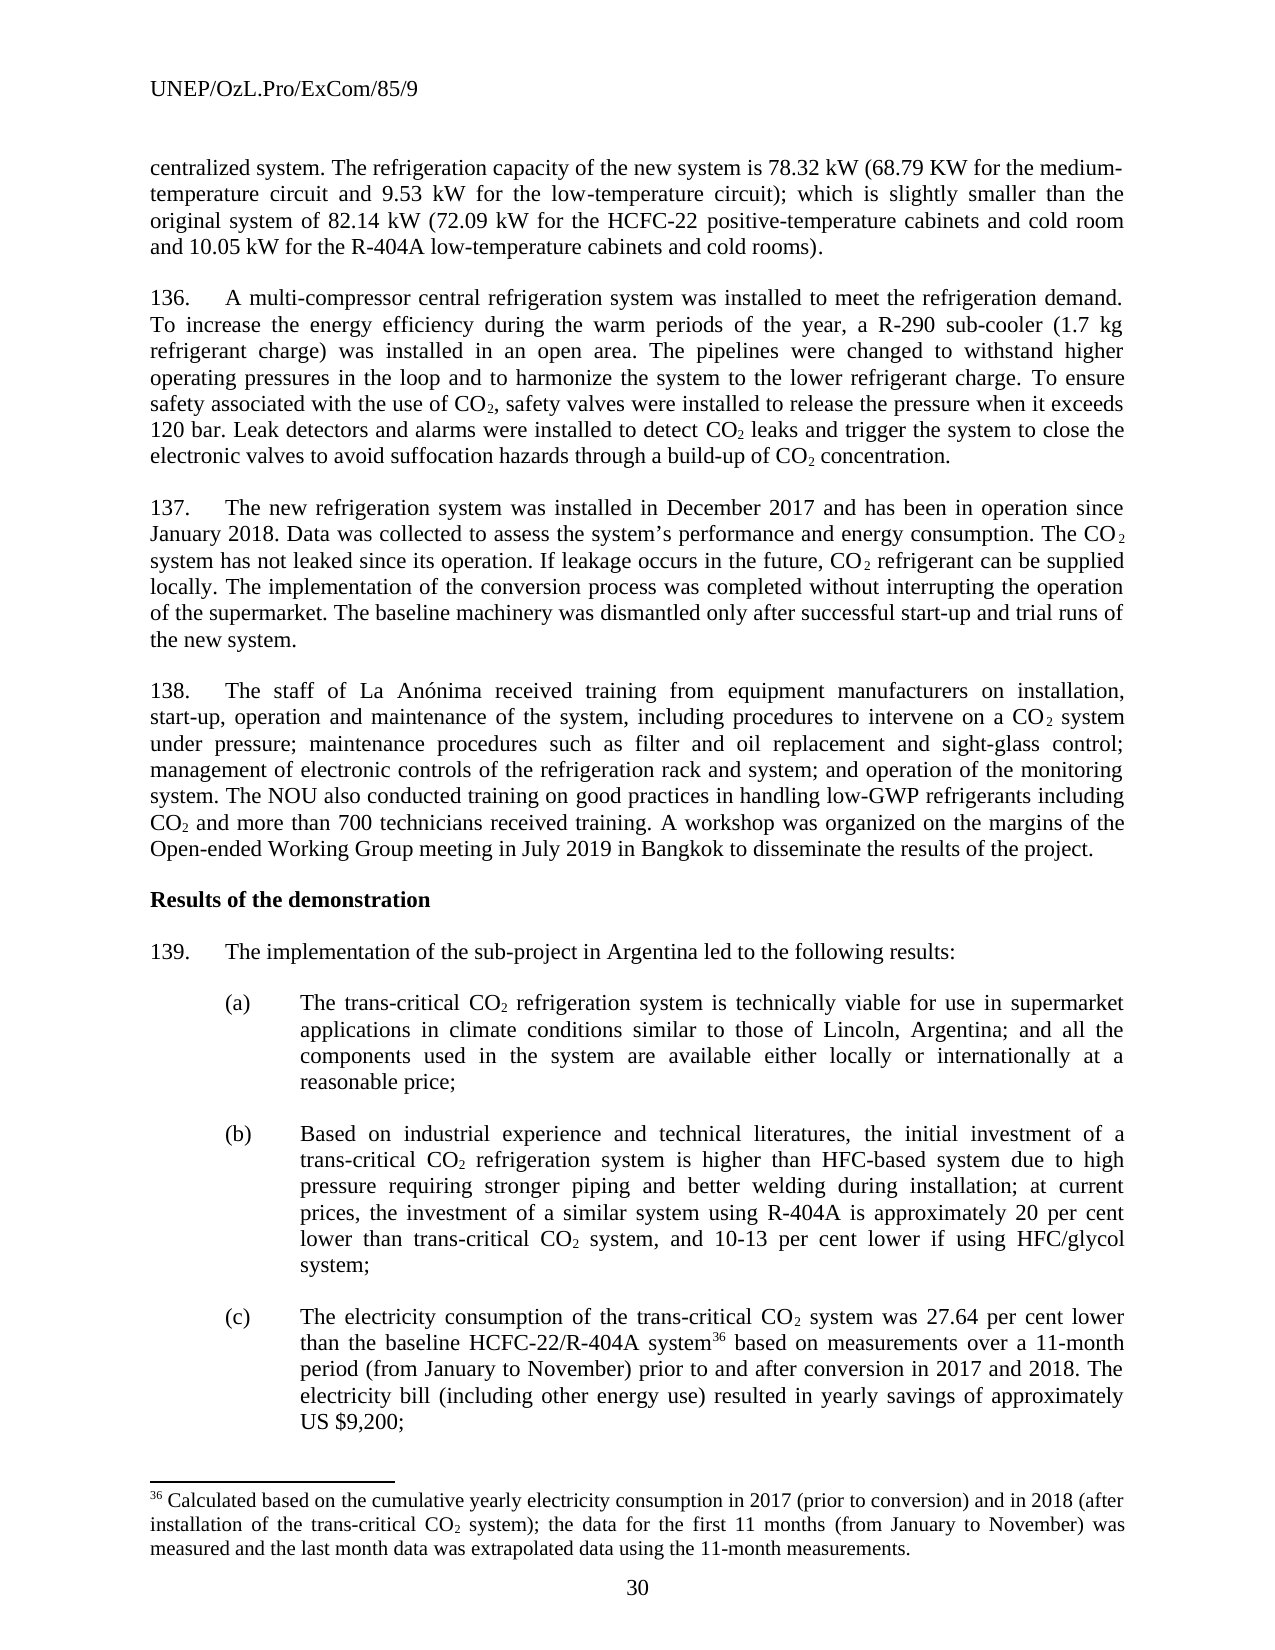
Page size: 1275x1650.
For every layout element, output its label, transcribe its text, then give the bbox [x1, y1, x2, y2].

list The trans-critical CO2 refrigeration system is technically viable for use in supermarket applications in climate conditions similar to those of Lincoln, Argentina; and all the components used in the system are available either locally or internationally at a reasonable price; [225, 989, 1125, 1095]
list The implementation of the sub-project in Argentina led to the following results: [150, 938, 1125, 964]
list Based on industrial experience and technical literatures, the initial investment of a trans-critical CO2 refrigeration system is higher than HFC-based system due to high pressure requiring stronger piping and better welding during installation; at current prices, the investment of a similar system using R-404A is approximately 20 per cent lower than trans-critical CO2 system, and 10-13 per cent lower if using HFC/glycol system; [225, 1120, 1125, 1278]
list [150, 154, 1125, 259]
text Results of the demonstration [150, 887, 1125, 913]
list The new refrigeration system was installed in December 2017 and has been in operation since January 2018. Data was collected to assess the system’s performance and energy consumption. The CO2 system has not leaked since its operation. If leakage occurs in the future, CO2 refrigerant can be supplied locally. The implementation of the conversion process was completed without interrupting the operation of the supermarket. The baseline machinery was dismantled only after successful start-up and trial runs of the new system. [150, 494, 1125, 652]
list The staff of La Anónima received training from equipment manufacturers on installation, start-up, operation and maintenance of the system, including procedures to intervene on a CO2 system under pressure; maintenance procedures such as filter and oil replacement and sight-glass control; management of electronic controls of the refrigeration rack and system; and operation of the monitoring system. The NOU also conducted training on good practices in handling low-GWP refrigerants including CO2 and more than 700 technicians received training. A workshop was organized on the margins of the Open-ended Working Group meeting in July 2019 in Bangkok to disseminate the results of the project. [150, 677, 1125, 862]
list A multi-compressor central refrigeration system was installed to meet the refrigeration demand. To increase the energy efficiency during the warm periods of the year, a R-290 sub-cooler (1.7 kg refrigerant charge) was installed in an open area. The pipelines were changed to withstand higher operating pressures in the loop and to harmonize the system to the lower refrigerant charge. To ensure safety associated with the use of CO2, safety valves were installed to release the pressure when it exceeds 120 bar. Leak detectors and alarms were installed to detect CO2 leaks and trigger the system to close the electronic valves to avoid suffocation hazards through a build-up of CO2 concentration. [150, 284, 1125, 469]
list The electricity consumption of the trans-critical CO2 system was 27.64 per cent lower than the baseline HCFC-22/R-404A system based on measurements over a 11-month period (from January to November) prior to and after conversion in 2017 and 2018. The electricity bill (including other energy use) resulted in yearly savings of approximately US $9,200; [225, 1303, 1125, 1434]
